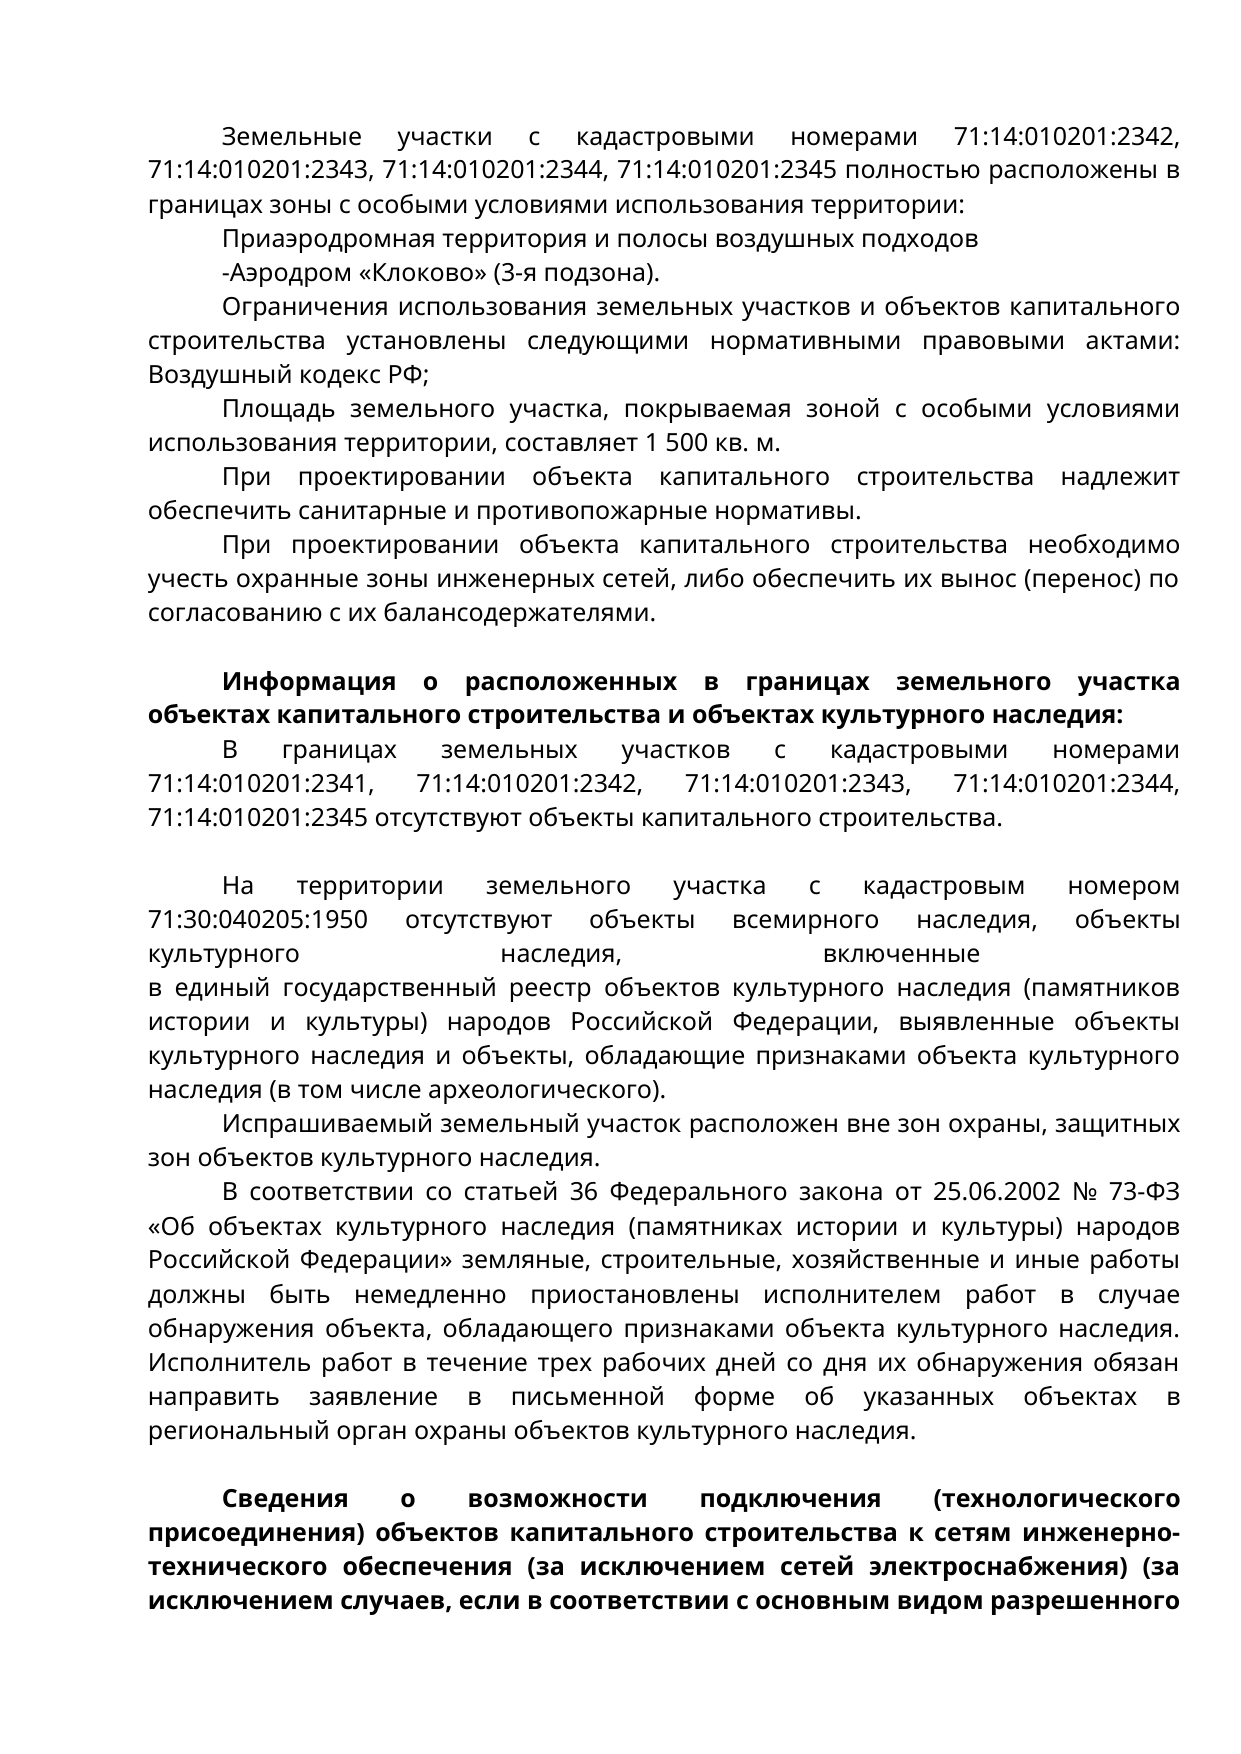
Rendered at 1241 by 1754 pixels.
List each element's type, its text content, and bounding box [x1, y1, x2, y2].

text При проектировании объекта капитального строительства необходимо учесть охранные зоны инженерных сетей, либо обеспечить их вынос (перенос) по согласованию с их балансодержателями. [148, 527, 1181, 629]
text На территории земельного участка с кадастровым номером 71:30:040205:1950 отсутствуют объекты всемирного наследия, объекты культурного наследия, включенные в единый государственный реестр объектов культурного наследия (памятников истории и культуры) народов Российской Федерации, выявленные объекты культурного наследия и объекты, обладающие признаками объекта культурного наследия (в том числе археологического). [148, 867, 1181, 1106]
text Приаэродромная территория и полосы воздушных подходов [148, 220, 1181, 254]
text Информация о расположенных в границах земельного участка объектах капитального строительства и объектах культурного наследия: [148, 663, 1181, 731]
text Площадь земельного участка, покрываемая зоной с особыми условиями использования территории, составляет 1 500 кв. м. [148, 391, 1181, 459]
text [148, 1481, 1181, 1617]
text -Аэродром «Клоково» (3-я подзона). [148, 254, 1181, 288]
text При проектировании объекта капитального строительства надлежит обеспечить санитарные и противопожарные нормативы. [148, 459, 1181, 527]
text Земельные участки с кадастровыми номерами 71:14:010201:2342, 71:14:010201:2343, 71:14:010201:2344, 71:14:010201:2345 полностью расположены в границах зоны с особыми условиями использования территории: [148, 118, 1181, 220]
text В границах земельных участков с кадастровыми номерами 71:14:010201:2341, 71:14:010201:2342, 71:14:010201:2343, 71:14:010201:2344, 71:14:010201:2345 отсутствуют объекты капитального строительства. [148, 731, 1181, 833]
text В соответствии со статьей 36 Федерального закона от 25.06.2002 № 73-ФЗ «Об объектах культурного наследия (памятниках истории и культуры) народов Российской Федерации» земляные, строительные, хозяйственные и иные работы должны быть немедленно приостановлены исполнителем работ в случае обнаружения объекта, обладающего признаками объекта культурного наследия. Исполнитель работ в течение трех рабочих дней со дня их обнаружения обязан направить заявление в письменной форме об указанных объектах в региональный орган охраны объектов культурного наследия. [148, 1174, 1181, 1447]
text Испрашиваемый земельный участок расположен вне зон охраны, защитных зон объектов культурного наследия. [148, 1106, 1181, 1174]
